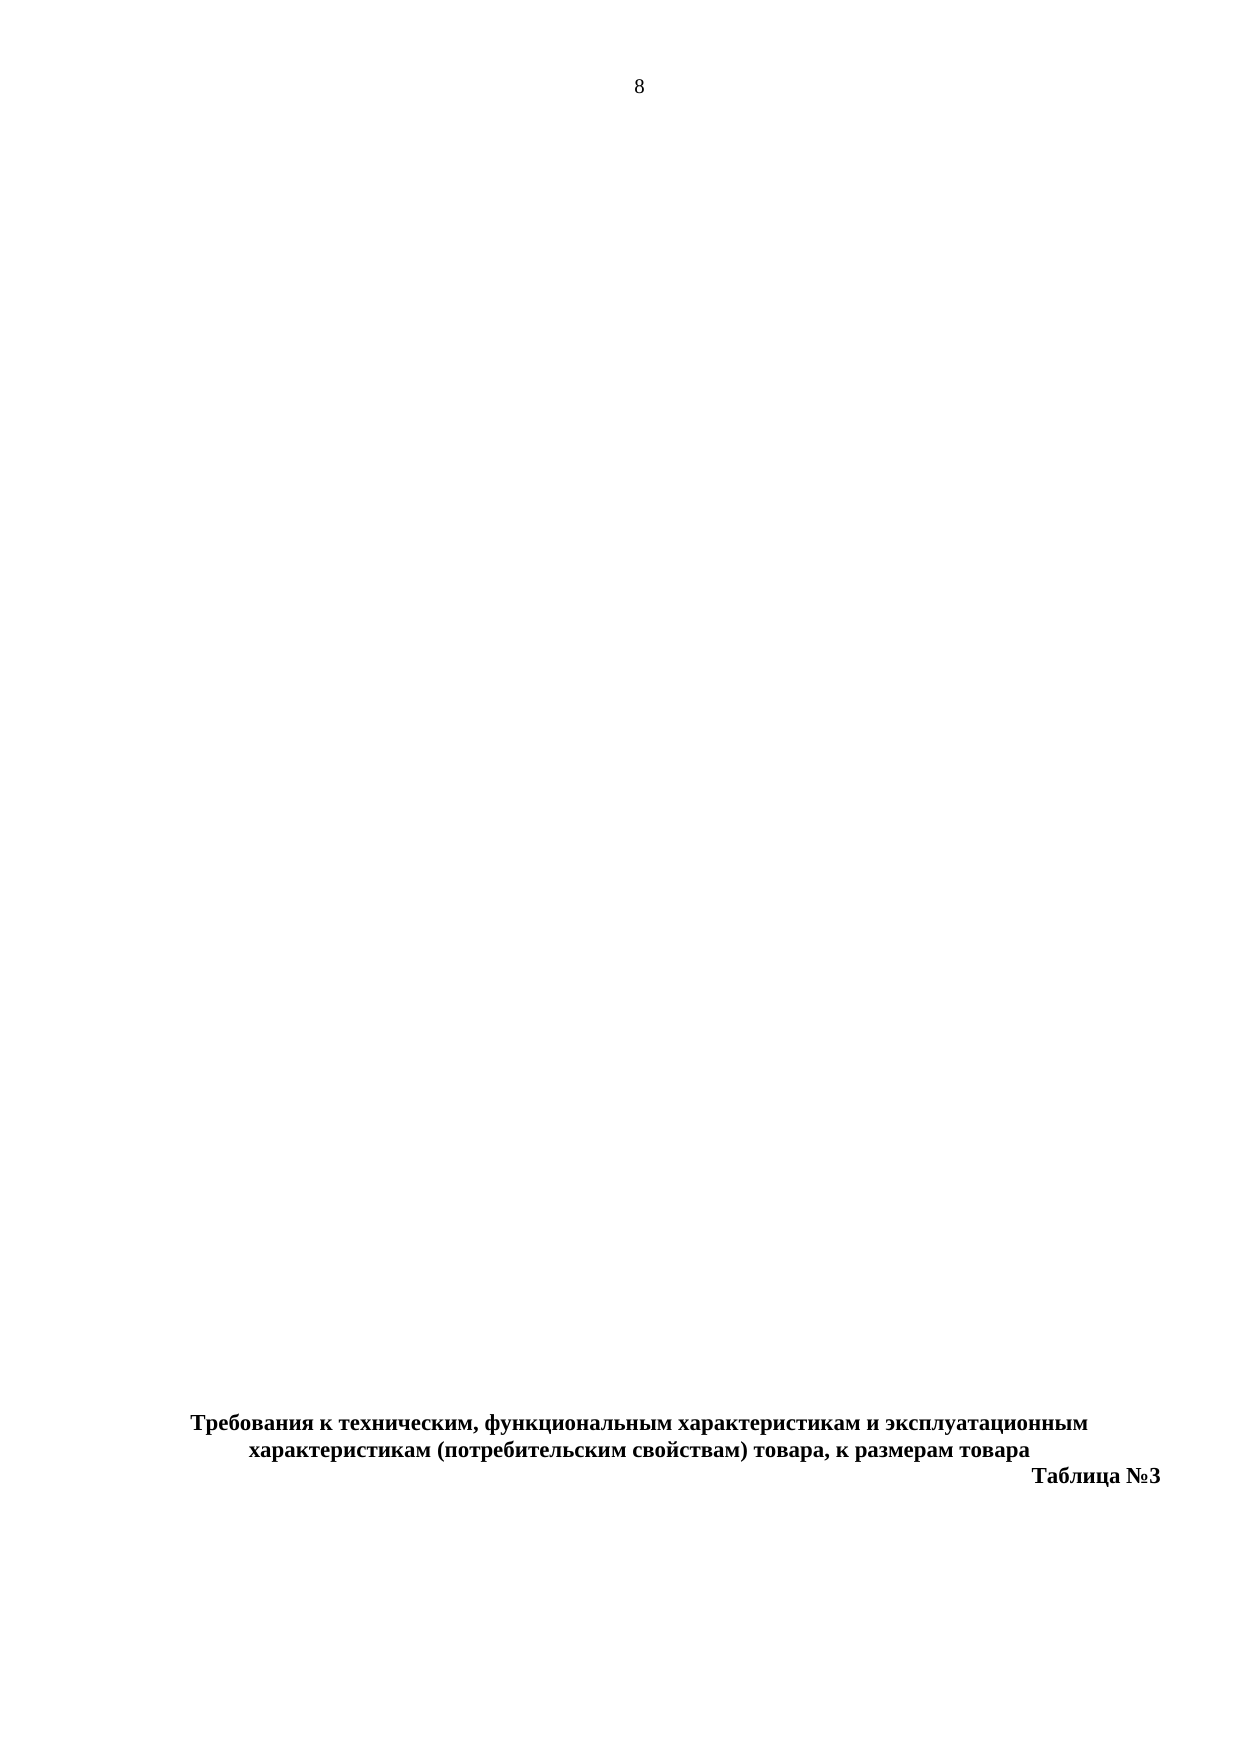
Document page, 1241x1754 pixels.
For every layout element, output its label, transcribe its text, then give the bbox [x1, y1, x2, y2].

text Требования к техническим, функциональным характеристикам и эксплуатационным характеристикам (потребительским свойствам) товара, к размерам товара [118, 1409, 1161, 1462]
text Таблица №3 [118, 1462, 1161, 1488]
